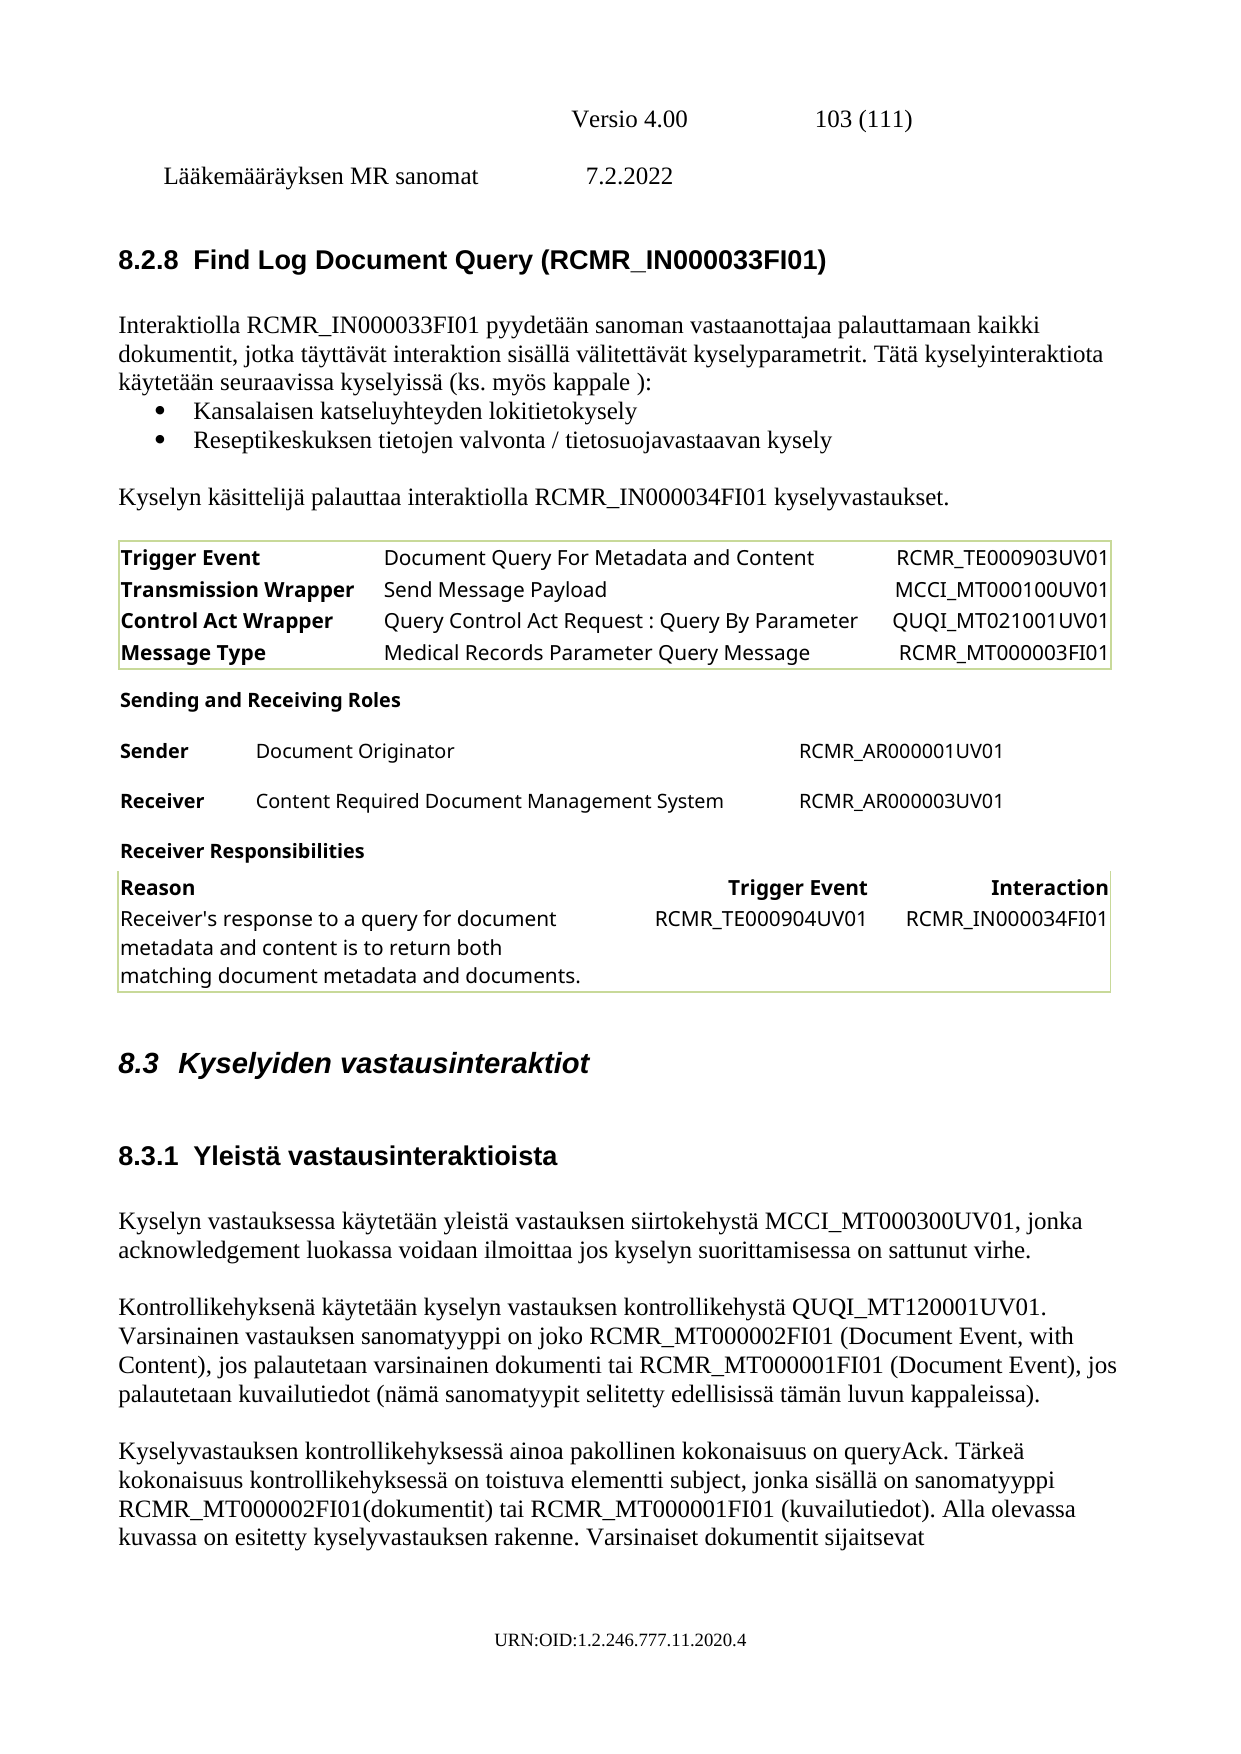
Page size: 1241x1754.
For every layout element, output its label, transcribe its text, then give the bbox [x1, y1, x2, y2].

subtitle Yleistä vastausinteraktioista [118, 1140, 1122, 1171]
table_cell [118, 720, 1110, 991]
text Kyselyn käsittelijä palauttaa interaktiolla RCMR_IN000034FI01 kyselyvastaukset. [118, 482, 1122, 511]
list Kansalaisen katseluyhteyden lokitietokysely [156, 396, 1122, 425]
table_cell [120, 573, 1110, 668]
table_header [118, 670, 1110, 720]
subtitle Kyselyiden vastausinteraktiot [118, 1046, 1122, 1080]
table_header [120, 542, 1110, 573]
text Kyselyn vastauksessa käytetään yleistä vastauksen siirtokehystä MCCI_MT000300UV01, jonka acknowledgement luokassa voidaan ilmoittaa jos kyselyn suorittamisessa on sattunut virhe. [118, 1206, 1122, 1264]
subtitle Find Log Document Query (RCMR_IN000033FI01) [118, 244, 1122, 275]
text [118, 1436, 1122, 1551]
text Interaktiolla RCMR_IN000033FI01 pyydetään sanoman vastaanottajaa palauttamaan kaikki dokumentit, jotka täyttävät interaktion sisällä välitettävät kyselyparametrit. Tätä kyselyinteraktiota käytetään seuraavissa kyselyissä (ks. myös kappale 8.1.3): [118, 310, 1122, 396]
text Kontrollikehyksenä käytetään kyselyn vastauksen kontrollikehystä QUQI_MT120001UV01. Varsinainen vastauksen sanomatyyppi on joko RCMR_MT000002FI01 (Document Event, with Content), jos palautetaan varsinainen dokumenti tai RCMR_MT000001FI01 (Document Event), jos palautetaan kuvailutiedot (nämä sanomatyypit selitetty edellisissä tämän luvun kappaleissa). [118, 1292, 1122, 1407]
list Reseptikeskuksen tietojen valvonta / tietosuojavastaavan kysely [156, 425, 1122, 454]
